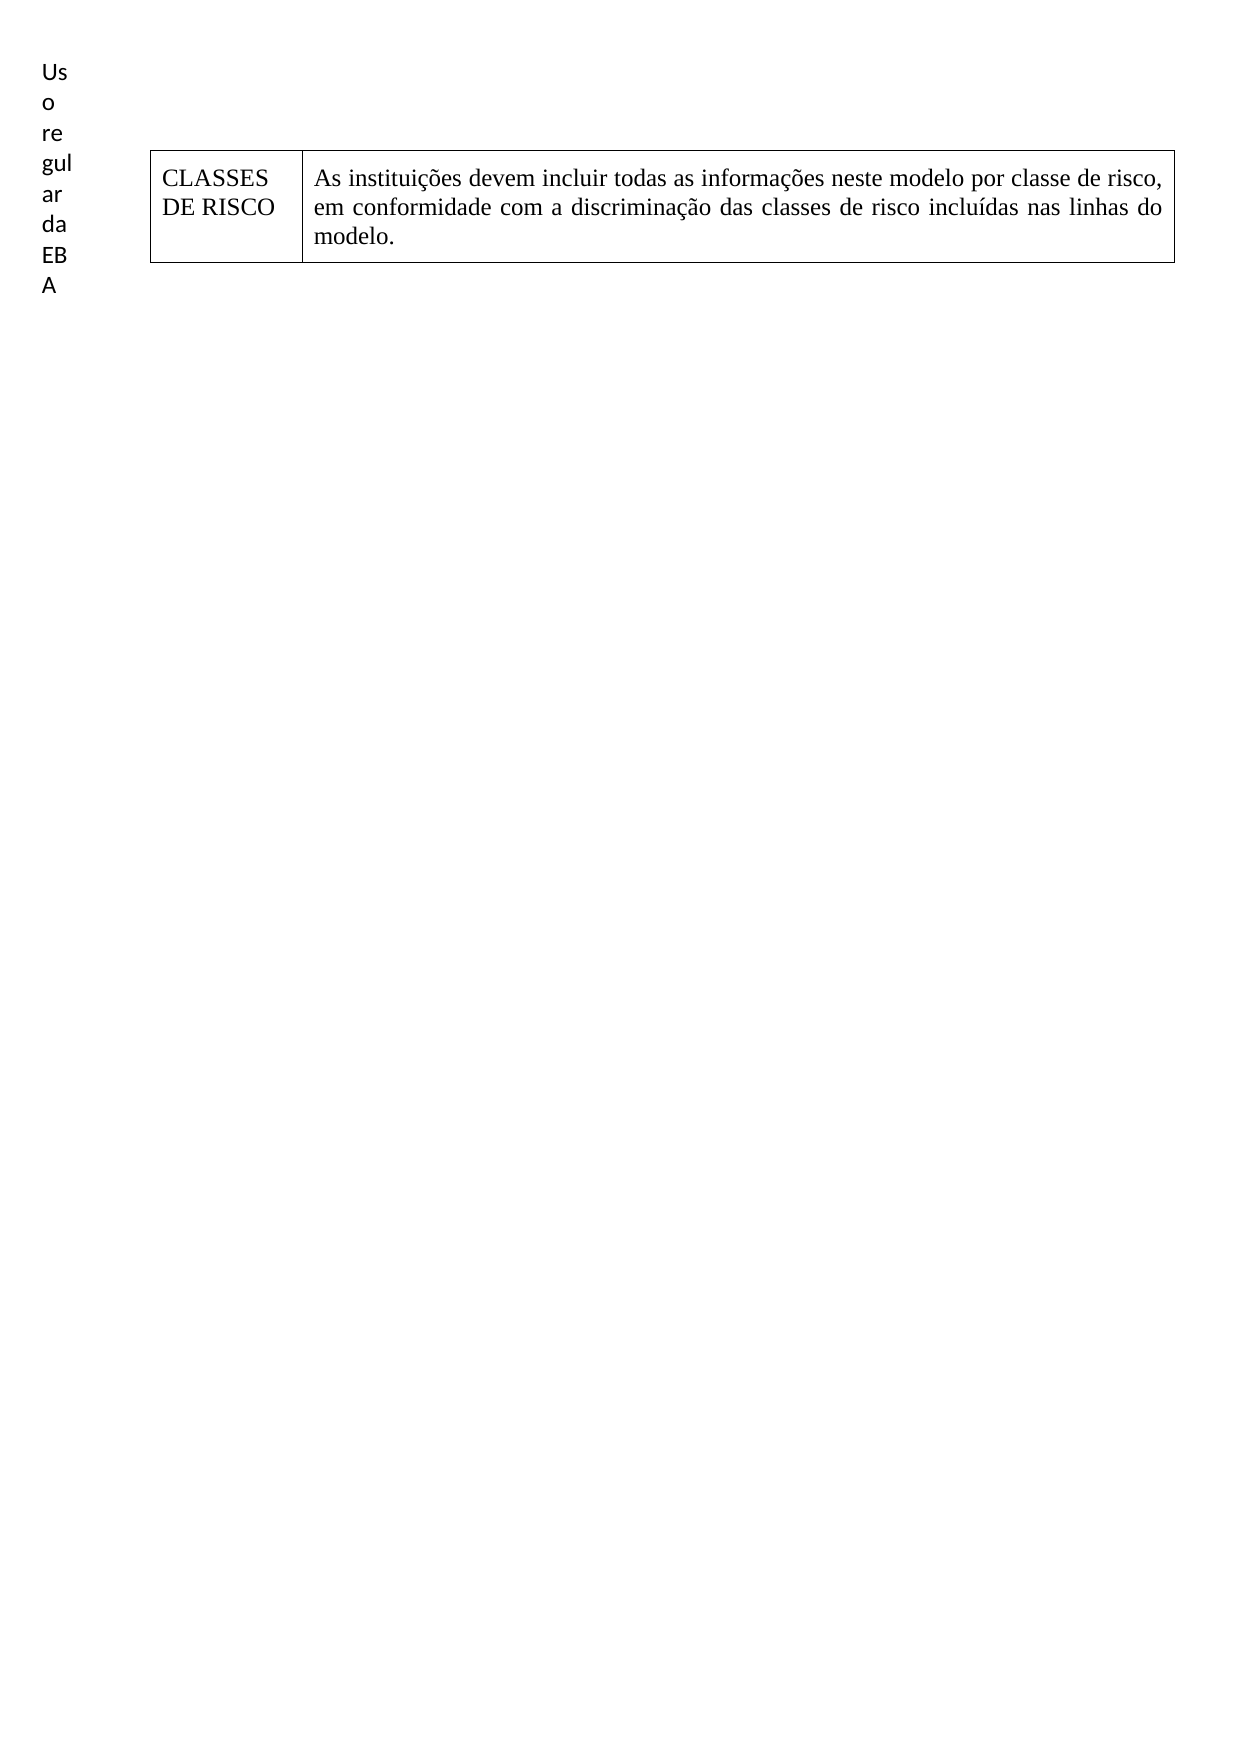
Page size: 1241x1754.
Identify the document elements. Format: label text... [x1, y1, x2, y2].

table_cell CLASSES DE RISCO [151, 151, 302, 262]
table_cell As instituições devem incluir todas as informações neste modelo por classe de risco, em conformidade com a discriminação das classes de risco incluídas nas linhas do modelo. [303, 151, 1174, 262]
